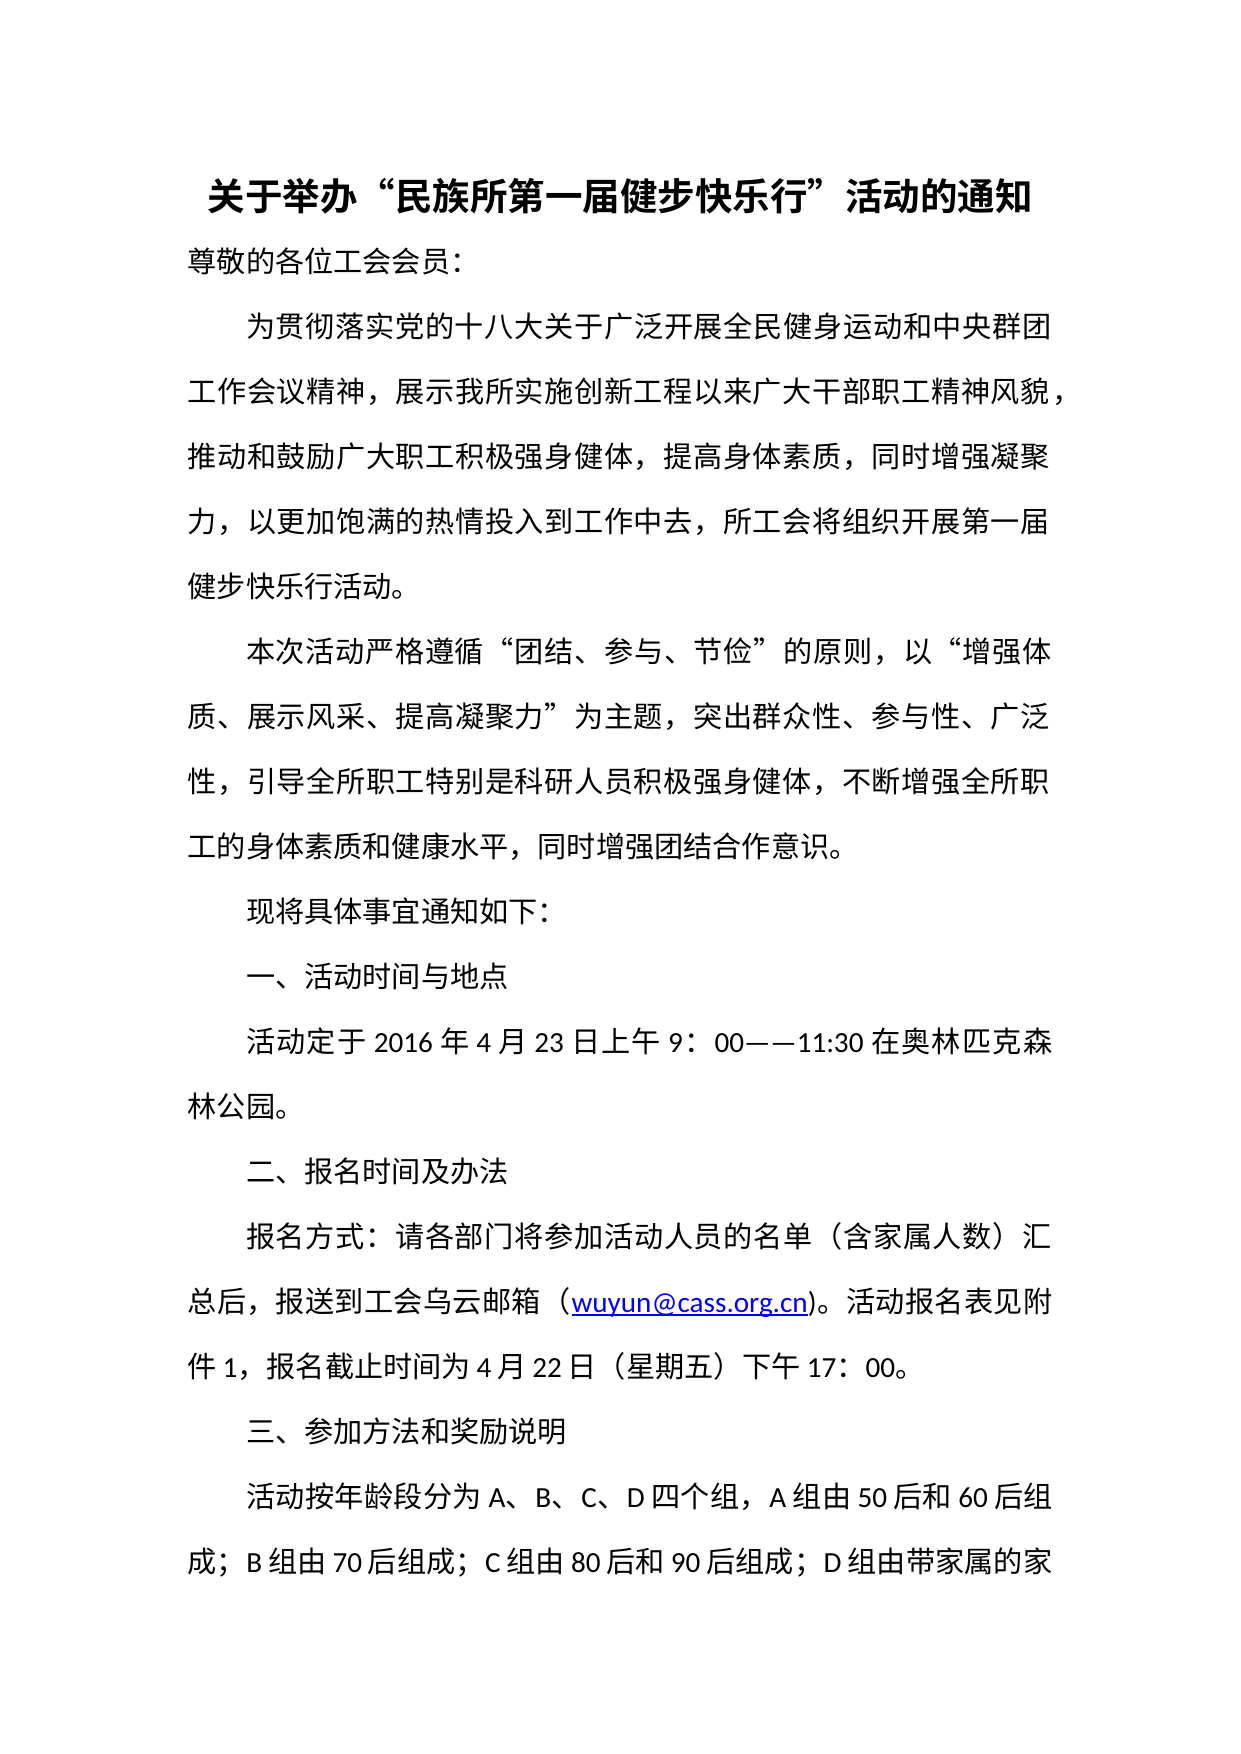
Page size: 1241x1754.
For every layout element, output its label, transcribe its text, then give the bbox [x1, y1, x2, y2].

text 关于举办“民族所第一届健步快乐行”活动的通知 [187, 162, 1053, 227]
text 二、报名时间及办法 [187, 1137, 1053, 1202]
text 本次活动严格遵循“团结、参与、节俭”的原则，以“增强体质、展示风采、提高凝聚力”为主题，突出群众性、参与性、广泛性，引导全所职工特别是科研人员积极强身健体，不断增强全所职工的身体素质和健康水平，同时增强团结合作意识。 [187, 617, 1053, 877]
text 现将具体事宜通知如下： [187, 877, 1053, 942]
text 尊敬的各位工会会员： [187, 227, 1053, 292]
text 一、活动时间与地点 [187, 942, 1053, 1007]
text 三、参加方法和奖励说明 [187, 1397, 1053, 1462]
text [187, 1462, 1053, 1592]
text 活动定于2016年4月23日上午9：00——11:30在奥林匹克森林公园。 [187, 1007, 1053, 1137]
text 报名方式：请各部门将参加活动人员的名单（含家属人数）汇总后，报送到工会乌云邮箱（wuyun@cass.org.cn)。活动报名表见附件1，报名截止时间为4月22日（星期五）下午17：00。 [187, 1202, 1053, 1397]
text 为贯彻落实党的十八大关于广泛开展全民健身运动和中央群团工作会议精神，展示我所实施创新工程以来广大干部职工精神风貌，推动和鼓励广大职工积极强身健体，提高身体素质，同时增强凝聚力，以更加饱满的热情投入到工作中去，所工会将组织开展第一届健步快乐行活动。 [187, 292, 1053, 617]
